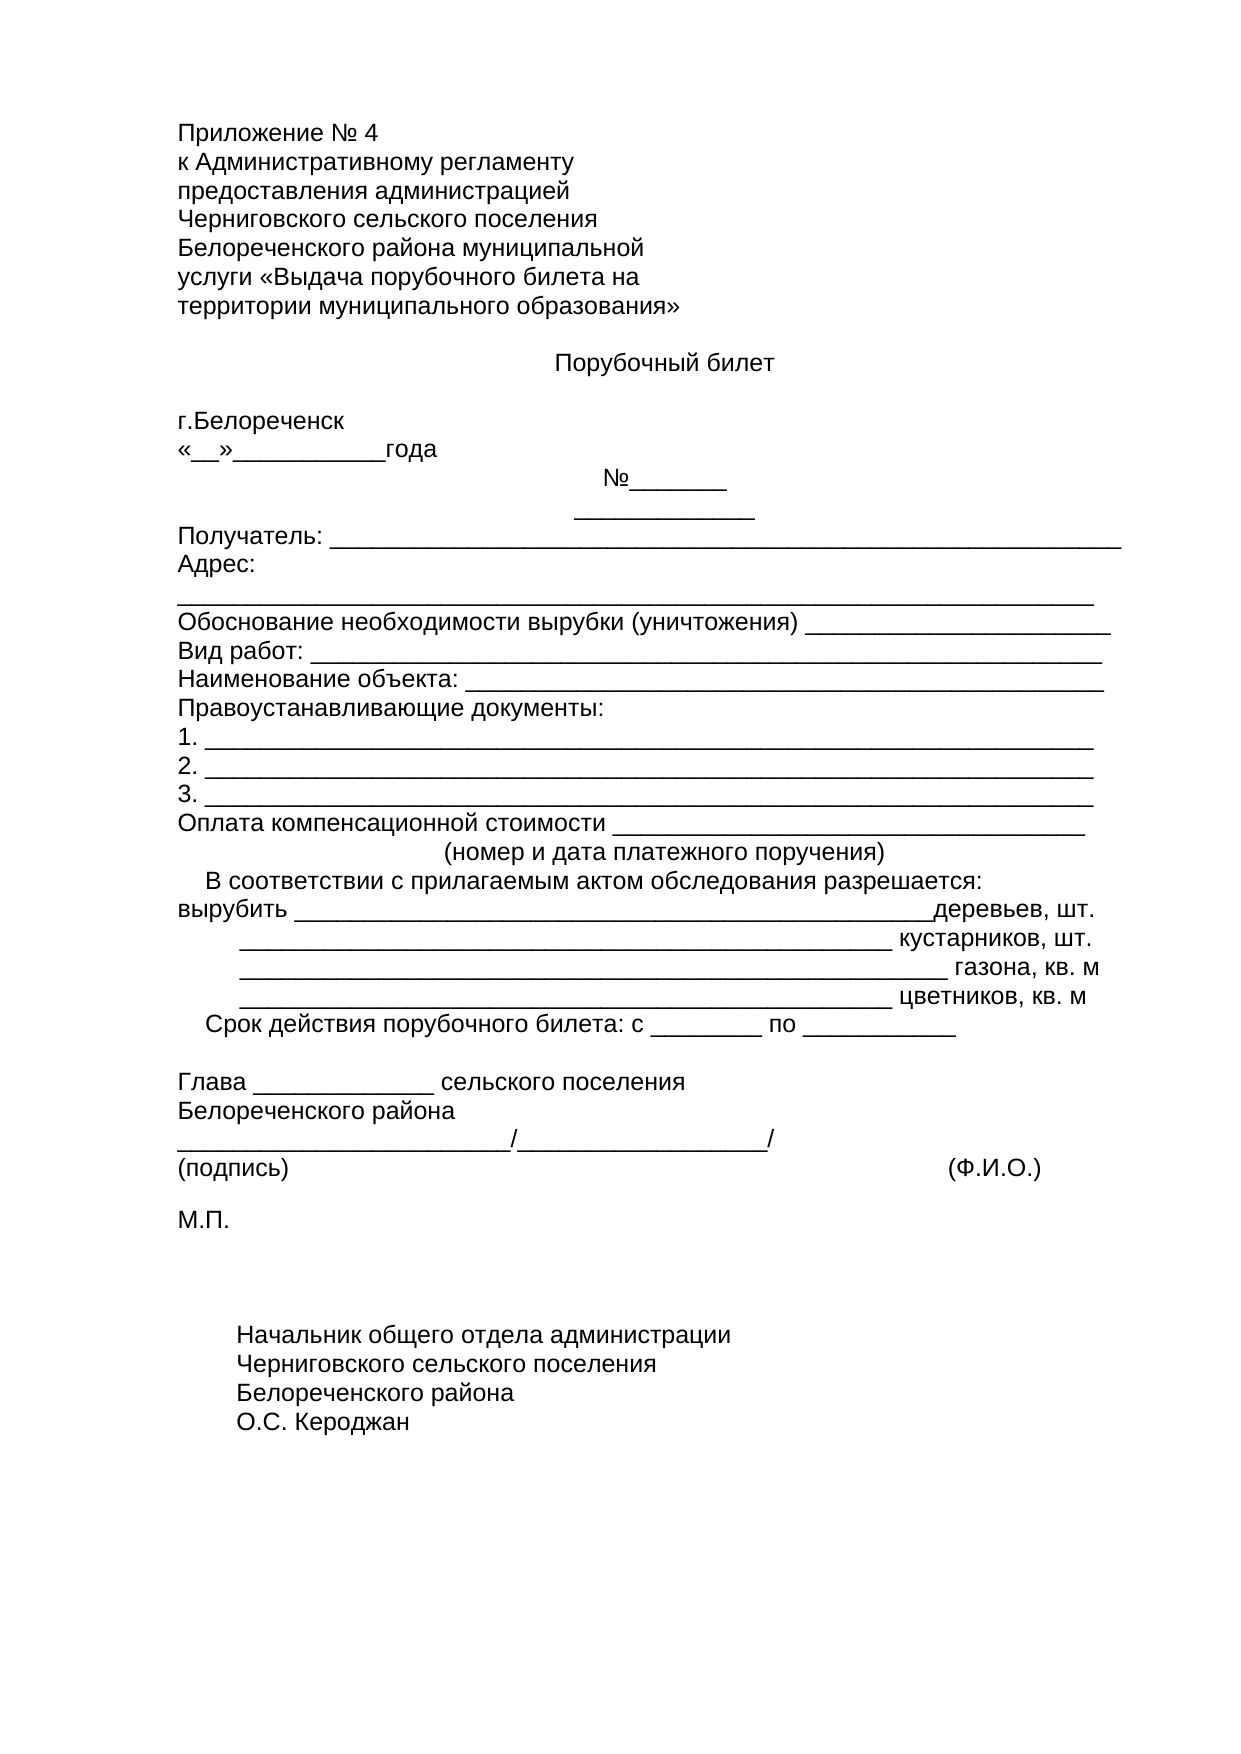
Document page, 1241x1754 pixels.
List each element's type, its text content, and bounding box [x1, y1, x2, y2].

text территории муниципального образования» [177, 291, 1152, 319]
text предоставления администрацией [177, 176, 1152, 204]
text В соответствии с прилагаемым актом обследования разрешается: [177, 866, 1152, 894]
text Вид работ: _________________________________________________________ [177, 636, 1152, 664]
text Оплата компенсационной стоимости __________________________________ [177, 808, 1152, 837]
text Наименование объекта: ______________________________________________ [177, 664, 1152, 693]
text М.П. [177, 1182, 1152, 1234]
text (номер и дата платежного поручения) [177, 837, 1152, 866]
text Белореченского района [177, 1378, 1152, 1407]
text Глава _____________ сельского поселения [177, 1067, 1152, 1096]
text _____________ [177, 492, 1152, 521]
text к Административному регламенту [177, 147, 1152, 176]
text Белореченского района ________________________/__________________/ [177, 1096, 1152, 1153]
text _______________________________________________ кустарников, шт. [177, 923, 1152, 952]
text услуги «Выдача порубочного билета на [177, 262, 1152, 291]
text Приложение № 4 [177, 118, 1152, 147]
text Адрес: __________________________________________________________________ [177, 549, 1152, 607]
text Порубочный билет [177, 348, 1152, 377]
text 2. ________________________________________________________________ [177, 751, 1152, 779]
text Правоустанавливающие документы: [177, 693, 1152, 722]
text Обоснование необходимости вырубки (уничтожения) ______________________ [177, 607, 1152, 636]
text (подпись) (Ф.И.О.) [177, 1153, 1152, 1182]
text Начальник общего отдела администрации [177, 1321, 1152, 1349]
text 1. ________________________________________________________________ [177, 722, 1152, 751]
text О.С. Кероджан [177, 1407, 1152, 1436]
text Белореченского района муниципальной [177, 233, 1152, 262]
text Черниговского сельского поселения [177, 204, 1152, 233]
text Черниговского сельского поселения [177, 1349, 1152, 1378]
text Срок действия порубочного билета: с ________ по ___________ [177, 1009, 1152, 1038]
text вырубить ______________________________________________деревьев, шт. [177, 894, 1152, 923]
text ___________________________________________________ газона, кв. м [177, 952, 1152, 981]
text Получатель: _________________________________________________________ [177, 521, 1152, 549]
text _______________________________________________ цветников, кв. м [177, 981, 1152, 1009]
text 3. ________________________________________________________________ [177, 779, 1152, 808]
text г.Белореченск «__»___________года [177, 406, 1152, 463]
text №_______ [177, 463, 1152, 492]
